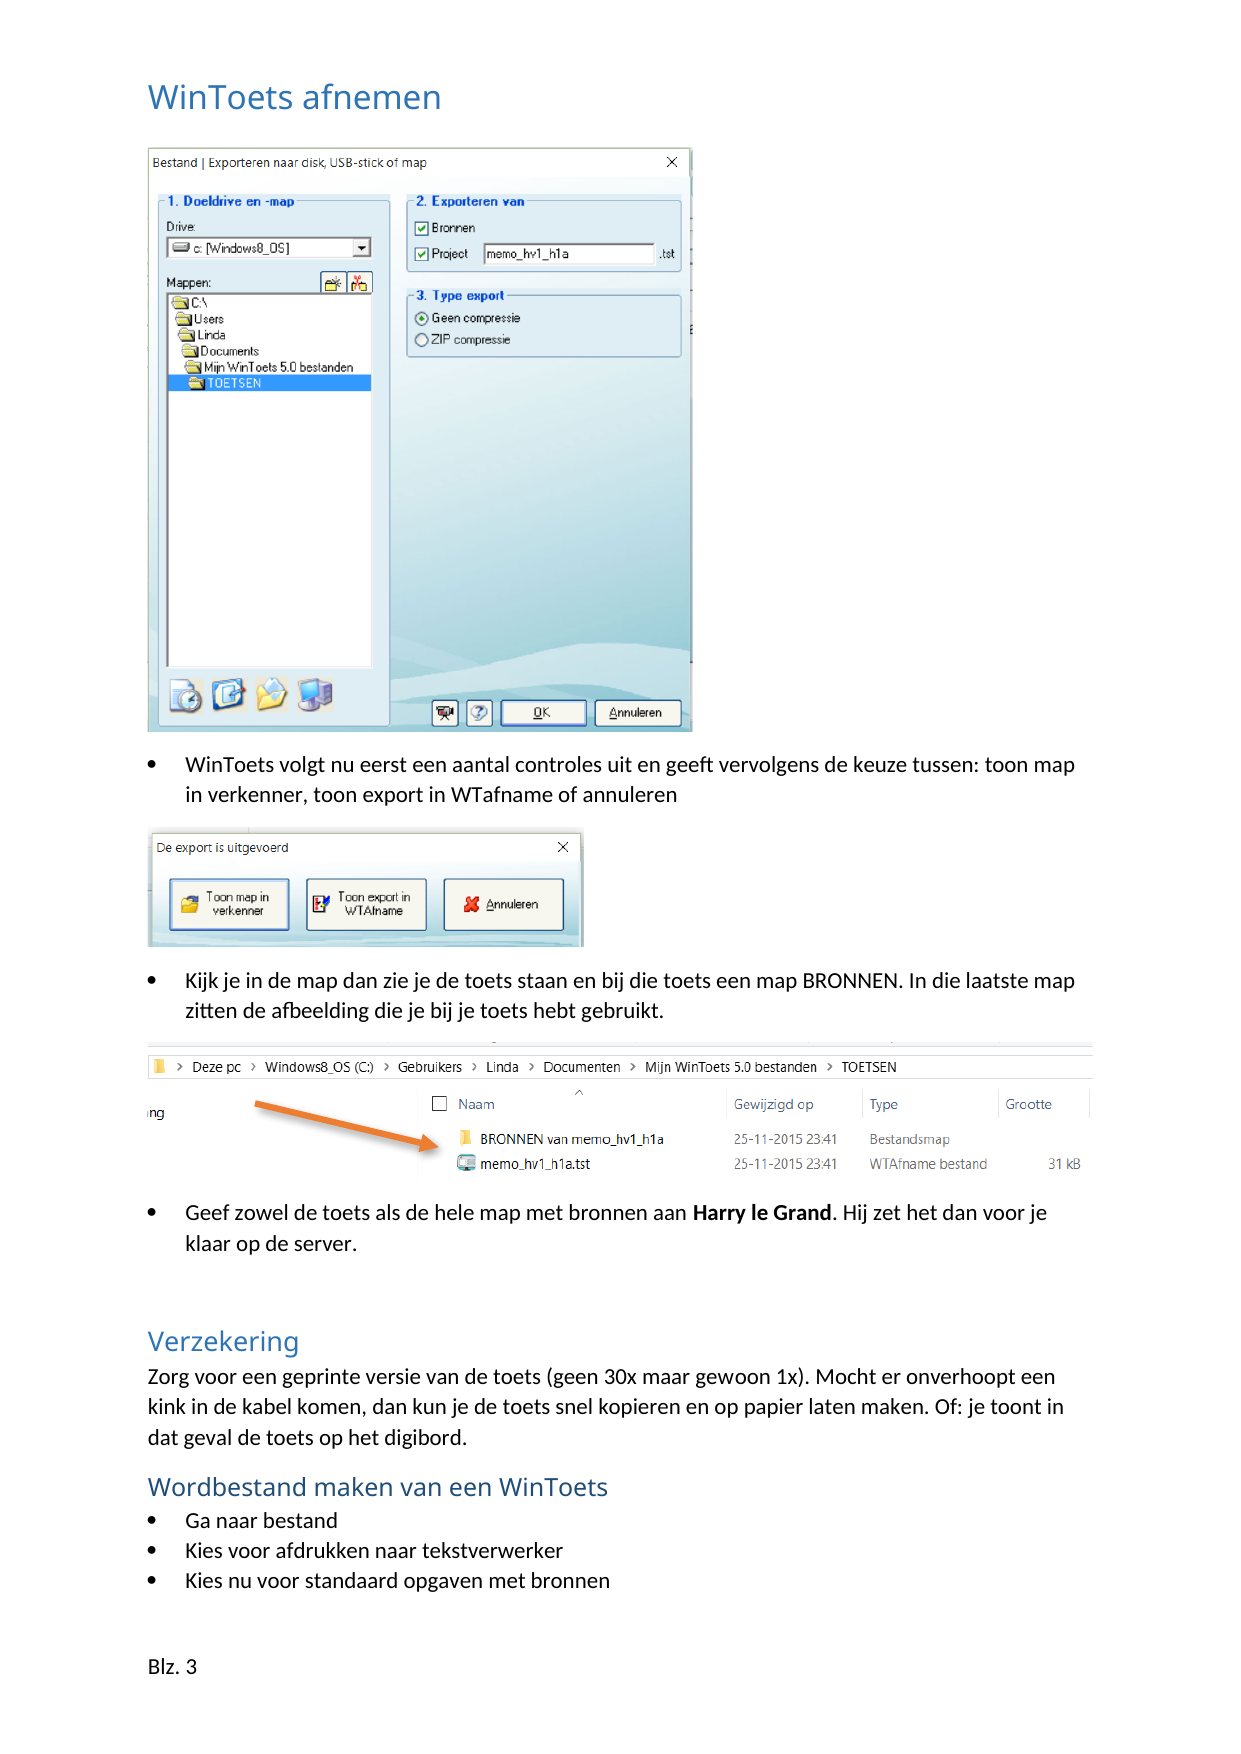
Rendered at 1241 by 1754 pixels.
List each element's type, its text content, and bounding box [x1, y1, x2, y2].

picture [147, 147, 693, 732]
subtitle Verzekering [148, 1322, 1093, 1359]
list Kies voor afdrukken naar tekstverwerker [148, 1536, 1093, 1564]
list Ga naar bestand [148, 1506, 1093, 1534]
list Kies nu voor standaard opgaven met bronnen [148, 1567, 1093, 1595]
list WinToets volgt nu eerst een aantal controles uit en geeft vervolgens de keuze tussen: toon map in verkenner, toon export in WTafname of annuleren [148, 750, 1093, 808]
subtitle Wordbestand maken van een WinToets [148, 1469, 1093, 1503]
picture [147, 827, 584, 947]
text Zorg voor een geprinte versie van de toets (geen 30x maar gewoon 1x). Mocht er onverhoopt een kink in de kabel komen, dan kun je de toets snel kopieren en op papier laten maken. Of: je toont in dat geval de toets op het digibord. [148, 1362, 1093, 1451]
picture [147, 1042, 1093, 1180]
list Kijk je in de map dan zie je de toets staan en bij die toets een map BRONNEN. In die laatste map zitten de afbeelding die je bij je toets hebt gebruikt. [148, 966, 1093, 1024]
list Geef zowel de toets als de hele map met bronnen aan Harry le Grand. Hij zet het dan voor je klaar op de server. [148, 1198, 1093, 1257]
